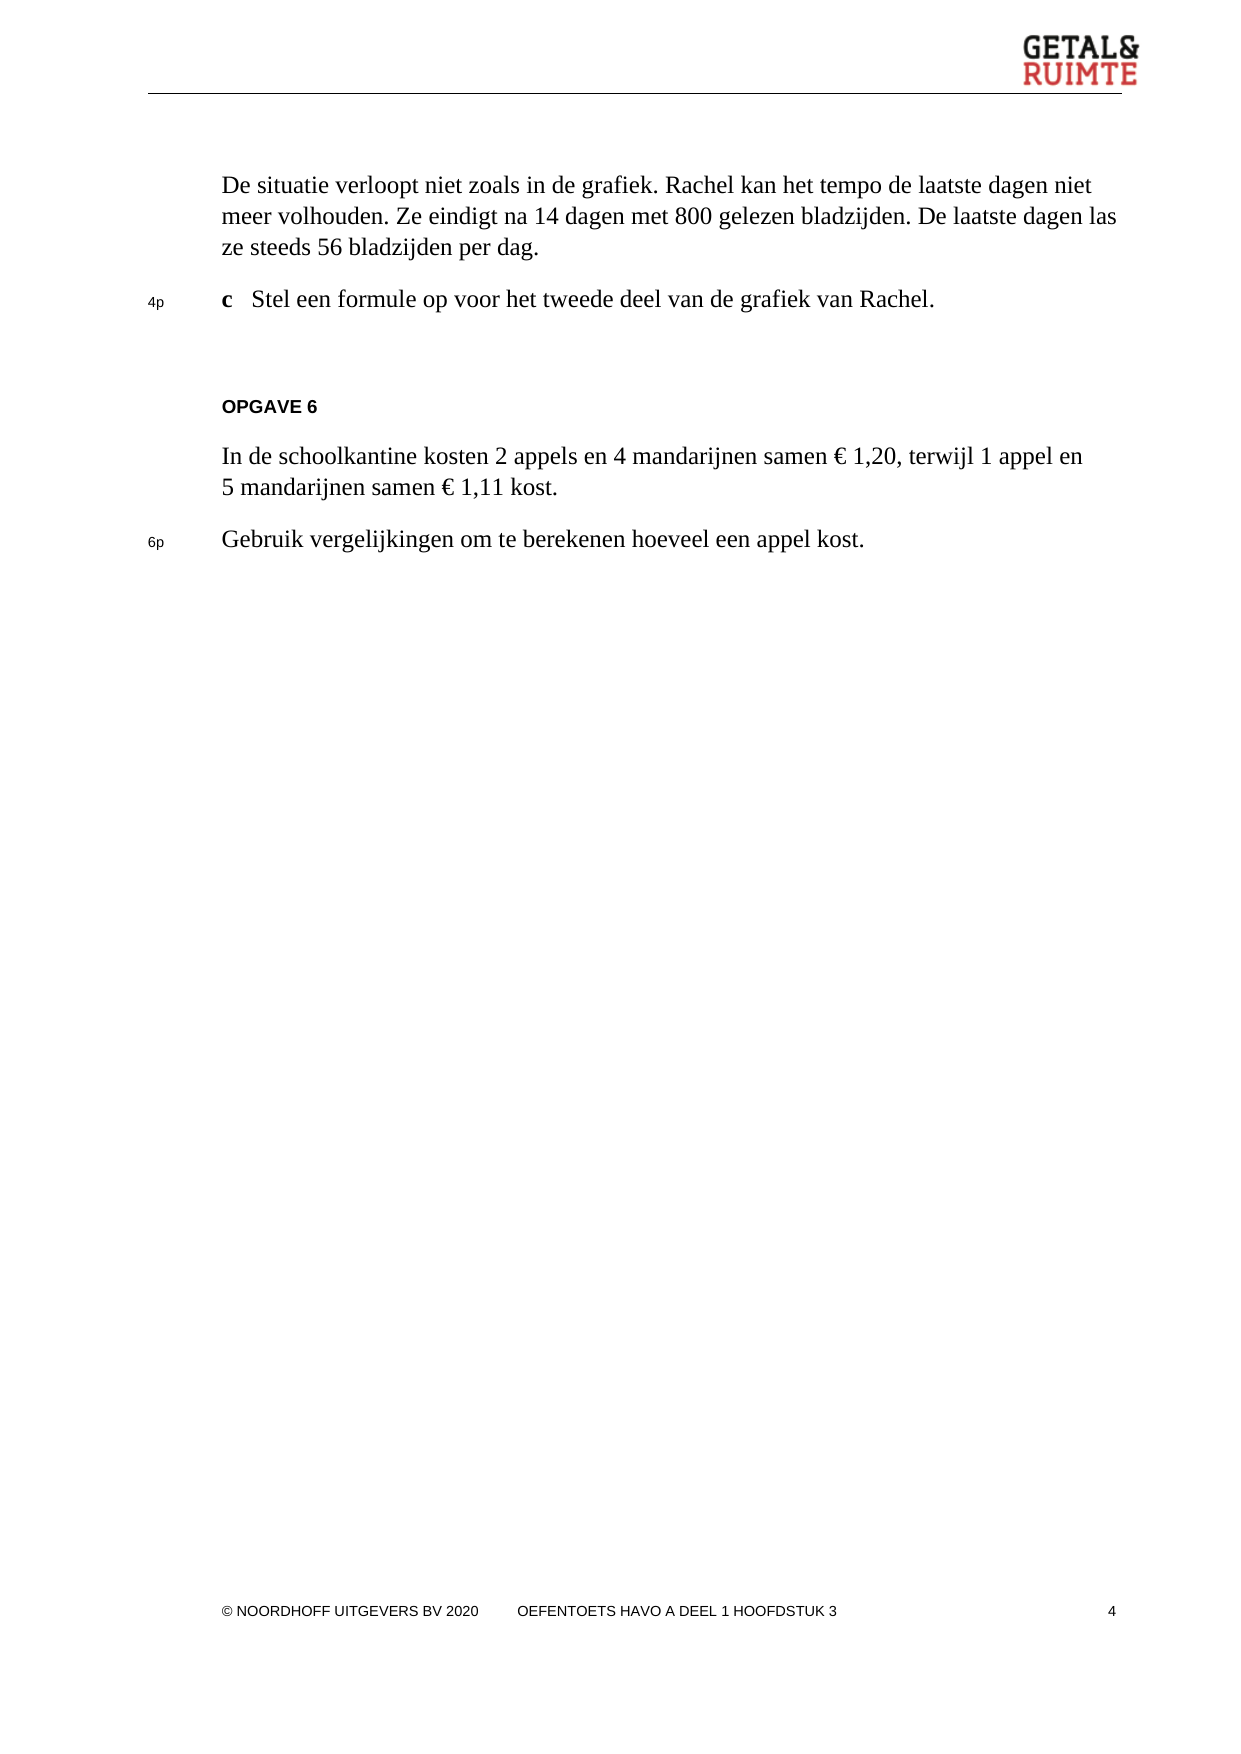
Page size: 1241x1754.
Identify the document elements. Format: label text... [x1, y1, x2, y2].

text Opgave 6 [222, 386, 1122, 417]
text De situatie verloopt niet zoals in de grafiek. Rachel kan het tempo de laatste dagen niet meer volhouden. Ze eindigt na 14 dagen met 800 gelezen bladzijden. De laatste dagen las ze steeds 56 bladzijden per dag. [221, 167, 1122, 261]
text 4p c Stel een formule op voor het tweede deel van de grafiek van Rachel. [148, 282, 1122, 313]
picture [1015, 15, 1147, 111]
text 6p Gebruik vergelijkingen om te berekenen hoeveel een appel kost. [148, 522, 1122, 553]
text In de schoolkantine kosten 2 appels en 4 mandarijnen samen € 1,20, terwijl 1 appel en 5 mandarijnen samen € 1,11 kost. [221, 438, 1122, 501]
